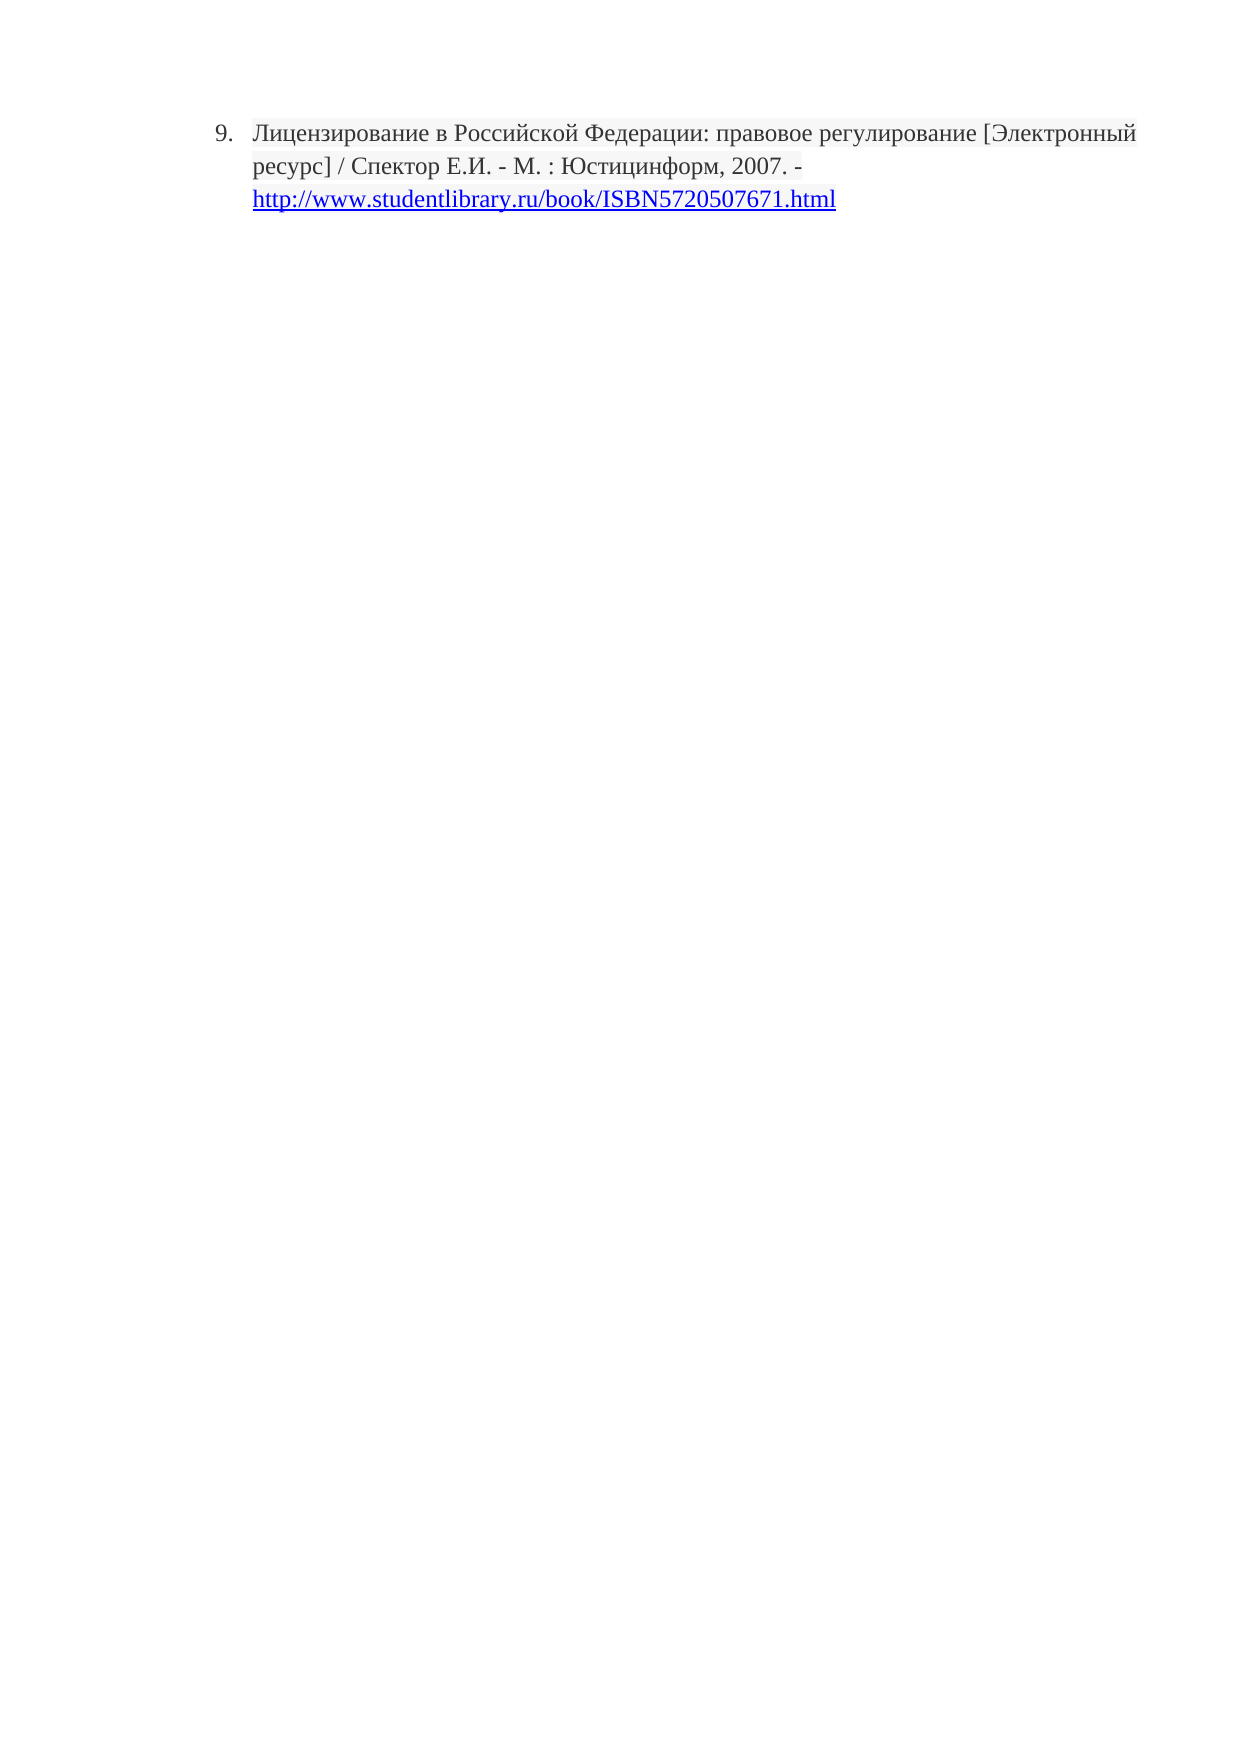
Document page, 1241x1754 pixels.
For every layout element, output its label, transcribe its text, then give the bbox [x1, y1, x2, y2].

list Лицензирование в Российской Федерации: правовое регулирование [Электронный ресурс] / Спектор Е.И. - М. : Юстицинформ, 2007. - http://www.studentlibrary.ru/book/ISBN5720507671.html [215, 118, 1152, 213]
